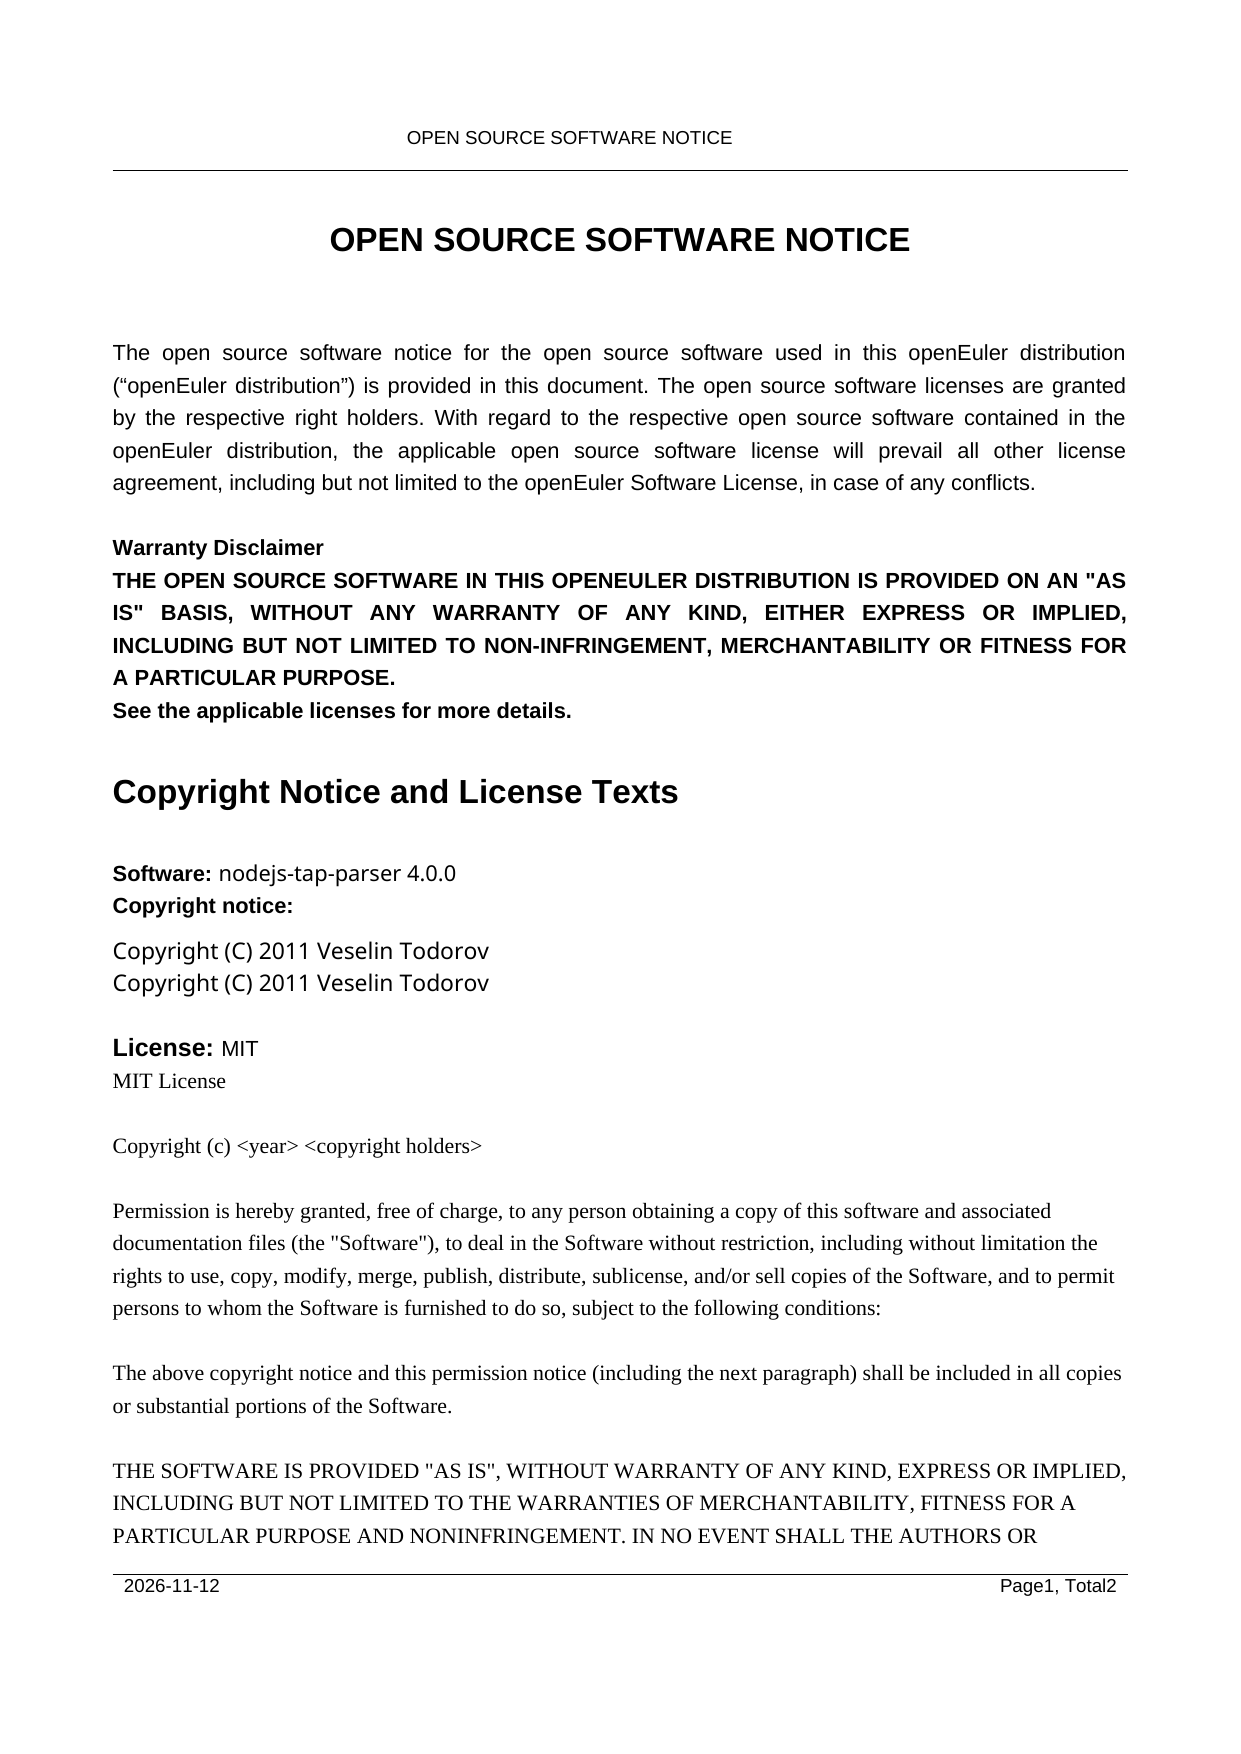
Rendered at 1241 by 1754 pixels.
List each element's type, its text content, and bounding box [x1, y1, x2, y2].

text License: MIT [112, 1031, 1128, 1064]
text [112, 1064, 1128, 1551]
text The open source software notice for the open source software used in this openEuler distribution (“openEuler distribution”) is provided in this document. The open source software licenses are granted by the respective right holders. With regard to the respective open source software contained in the openEuler distribution, the applicable open source software license will prevail all other license agreement, including but not limited to the openEuler Software License, in case of any conflicts. [112, 336, 1128, 499]
text OPEN SOURCE SOFTWARE NOTICE [112, 206, 1128, 271]
text THE OPEN SOURCE SOFTWARE IN THIS OPENEULER DISTRIBUTION IS PROVIDED ON AN "AS IS" BASIS, WITHOUT ANY WARRANTY OF ANY KIND, EITHER EXPRESS OR IMPLIED, INCLUDING BUT NOT LIMITED TO NON-INFRINGEMENT, MERCHANTABILITY OR FITNESS FOR A PARTICULAR PURPOSE. See the applicable licenses for more details. [112, 564, 1128, 726]
text Copyright Notice and License Texts [112, 759, 1128, 824]
text Warranty Disclaimer [112, 531, 1128, 564]
text Copyright (C) 2011 Veselin Todorov Copyright (C) 2011 Veselin Todorov [112, 934, 1128, 1031]
text Copyright notice: [112, 889, 1128, 921]
title Software: nodejs-tap-parser 4.0.0 [112, 856, 1128, 889]
